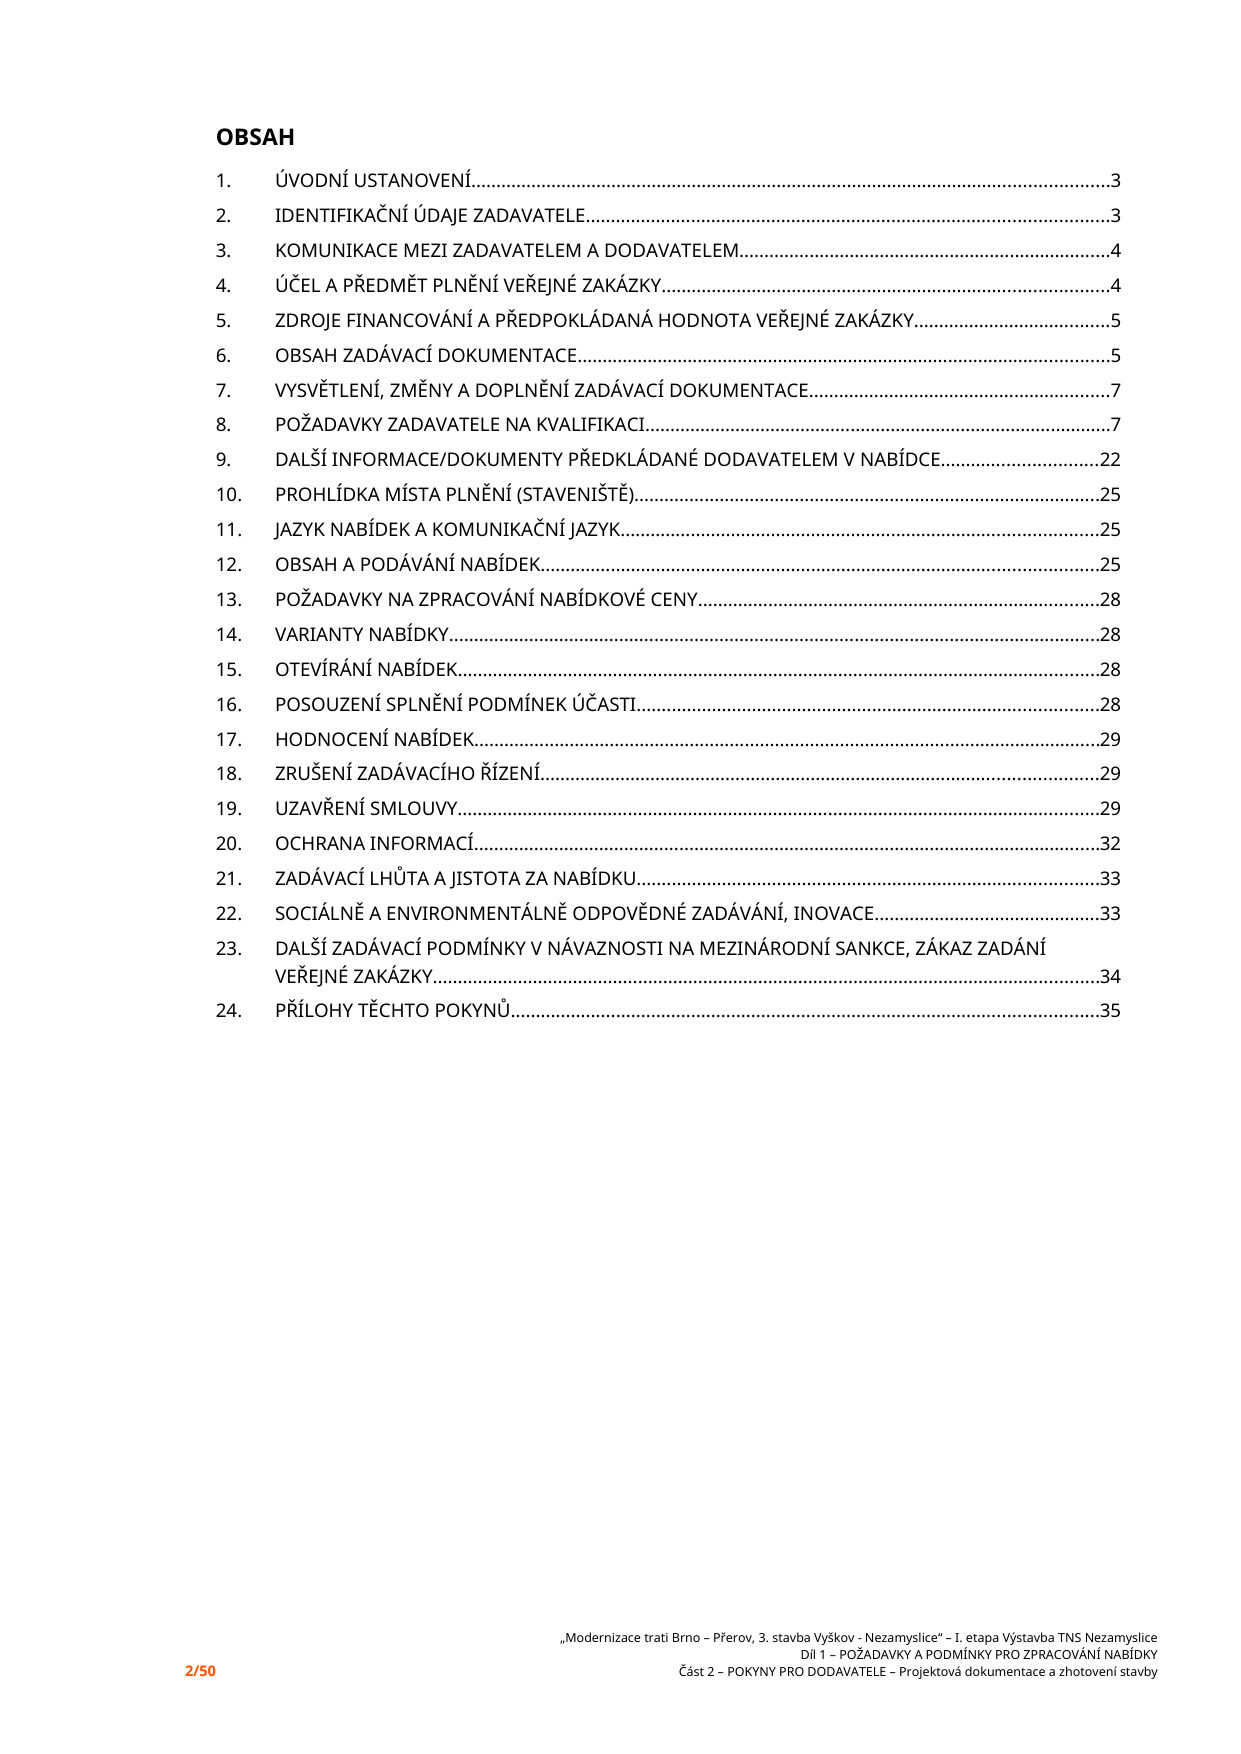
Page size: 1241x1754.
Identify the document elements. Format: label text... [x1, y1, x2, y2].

text 7. VYSVĚTLENÍ, ZMĚNY a DOPLNĚNÍ ZADÁVACÍ DOKUMENTACE 7 [216, 377, 1122, 402]
text 10. PROHLÍDKA MÍSTA PLNĚNÍ (STAVENIŠTĚ) 25 [216, 482, 1122, 507]
text 2. IDENTIFIKAČNÍ ÚDAJE ZADAVATELE 3 [216, 202, 1122, 228]
text 8. POŽADAVKY ZADAVATELE NA KVALIFIKACI 7 [216, 412, 1122, 437]
text 1. ÚVODNÍ USTANOVENÍ 3 [216, 167, 1122, 193]
text 4. ÚČEL a PŘEDMĚT PLNĚNÍ VEŘEJNÉ ZAKÁZKY 4 [216, 272, 1122, 298]
text 14. VARIANTY NABÍDKY 28 [216, 621, 1122, 647]
text 18. ZRUŠENÍ ZADÁVACÍHO ŘÍZENÍ 29 [216, 761, 1122, 786]
text 15. OTEVÍRÁNÍ NABÍDEK 28 [216, 656, 1122, 682]
text 11. JAZYK NABÍDEK A KOMUNIKAČNÍ JAZYK 25 [216, 516, 1122, 542]
text 9. DALŠÍ INFORMACE/DOKUMENTY PŘEDKLÁDANÉ DODAVATELEM v NABÍDCE 22 [216, 447, 1122, 472]
text 21. ZADÁVACÍ LHŮTA A JISTOTA ZA NABÍDKU 33 [216, 865, 1122, 891]
text 5. ZDROJE FINANCOVÁNÍ a PŘEDPOKLÁDANÁ HODNOTA VEŘEJNÉ ZAKÁZKY 5 [216, 307, 1122, 333]
text 6. OBSAH ZADÁVACÍ DOKUMENTACE 5 [216, 342, 1122, 367]
text 24. PŘÍLOHY TĚCHTO POKYNŮ 35 [216, 997, 1122, 1023]
text Obsah [216, 121, 1122, 152]
text 16. POSOUZENÍ SPLNĚNÍ PODMÍNEK ÚČASTI 28 [216, 691, 1122, 716]
text 12. OBSAH a PODÁVÁNÍ NABÍDEK 25 [216, 551, 1122, 577]
text 20. OCHRANA INFORMACÍ 32 [216, 831, 1122, 856]
text 19. UZAVŘENÍ SMLOUVY 29 [216, 796, 1122, 821]
text 22. SOCIÁLNĚ A ENVIRONMENTÁLNĚ ODPOVĚDNÉ ZADÁVÁNÍ, INOVACE 33 [216, 900, 1122, 926]
text 23. Další zadávací podmínky v návaznosti na MEZINÁRODNÍ sankce, zákaz zadání veřejné zakázky 34 [216, 935, 1122, 989]
text 17. HODNOCENÍ NABÍDEK 29 [216, 726, 1122, 751]
text 13. POŽADAVKY NA ZPRACOVÁNÍ NABÍDKOVÉ CENY 28 [216, 586, 1122, 612]
text 3. KOMUNIKACE MEZI ZADAVATELEM a DODAVATELEM 4 [216, 237, 1122, 263]
